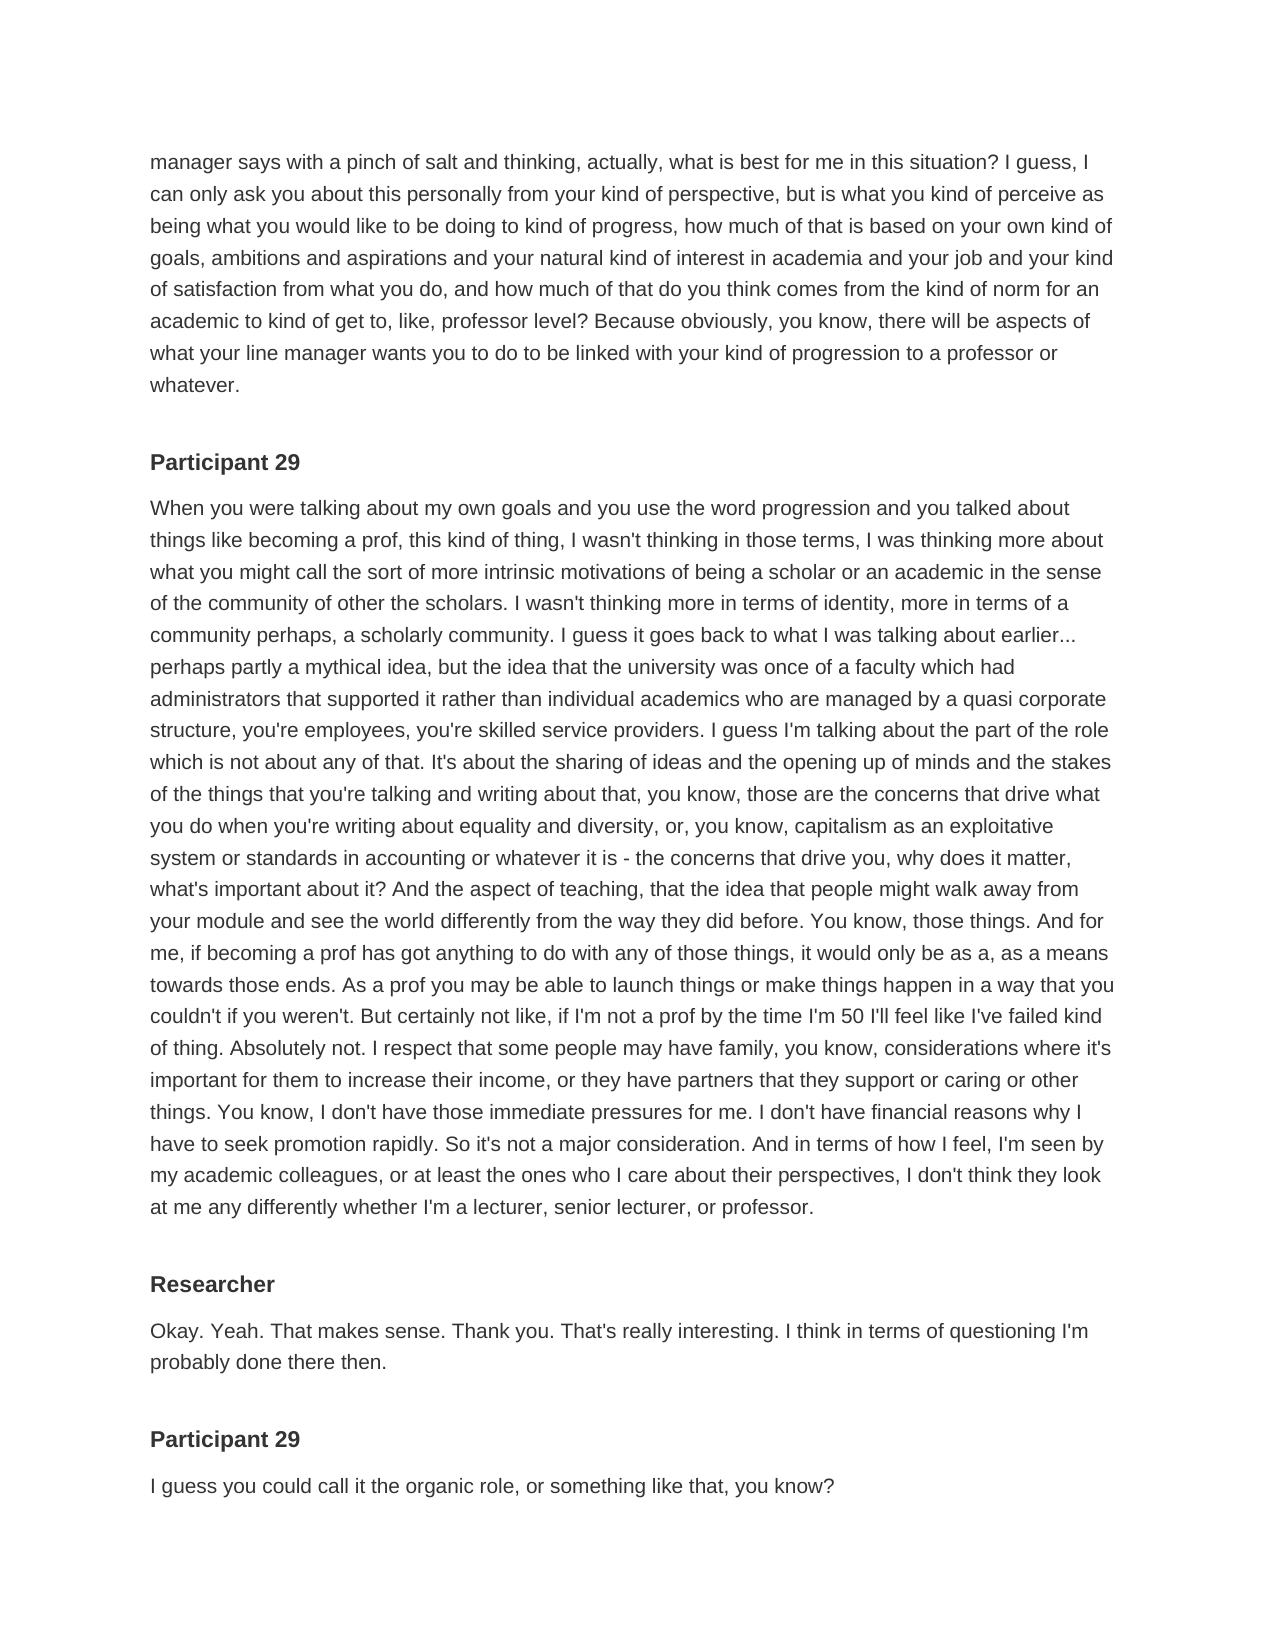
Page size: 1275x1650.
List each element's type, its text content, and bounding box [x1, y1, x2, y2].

subtitle Participant 29 [150, 448, 1125, 475]
text I guess you could call it the organic role, or something like that, you know? [150, 1474, 1125, 1498]
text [150, 150, 1125, 396]
text Okay. Yeah. That makes sense. Thank you. That's really interesting. I think in terms of questioning I'm probably done there then. [150, 1318, 1125, 1374]
subtitle Researcher [150, 1271, 1125, 1297]
text When you were talking about my own goals and you use the word progression and you talked about things like becoming a prof, this kind of thing, I wasn't thinking in those terms, I was thinking more about what you might call the sort of more intrinsic motivations of being a scholar or an academic in the sense of the community of other the scholars. I wasn't thinking more in terms of identity, more in terms of a community perhaps, a scholarly community. I guess it goes back to what I was talking about earlier... perhaps partly a mythical idea, but the idea that the university was once of a faculty which had administrators that supported it rather than individual academics who are managed by a quasi corporate structure, you're employees, you're skilled service providers. I guess I'm talking about the part of the role which is not about any of that. It's about the sharing of ideas and the opening up of minds and the stakes of the things that you're talking and writing about that, you know, those are the concerns that drive what you do when you're writing about equality and diversity, or, you know, capitalism as an exploitative system or standards in accounting or whatever it is - the concerns that drive you, why does it matter, what's important about it? And the aspect of teaching, that the idea that people might walk away from your module and see the world differently from the way they did before. You know, those things. And for me, if becoming a prof has got anything to do with any of those things, it would only be as a, as a means towards those ends. As a prof you may be able to launch things or make things happen in a way that you couldn't if you weren't. But certainly not like, if I'm not a prof by the time I'm 50 I'll feel like I've failed kind of thing. Absolutely not. I respect that some people may have family, you know, considerations where it's important for them to increase their income, or they have partners that they support or caring or other things. You know, I don't have those immediate pressures for me. I don't have financial reasons why I have to seek promotion rapidly. So it's not a major consideration. And in terms of how I feel, I'm seen by my academic colleagues, or at least the ones who I care about their perspectives, I don't think they look at me any differently whether I'm a lecturer, senior lecturer, or professor. [150, 496, 1125, 1219]
subtitle Participant 29 [150, 1426, 1125, 1453]
